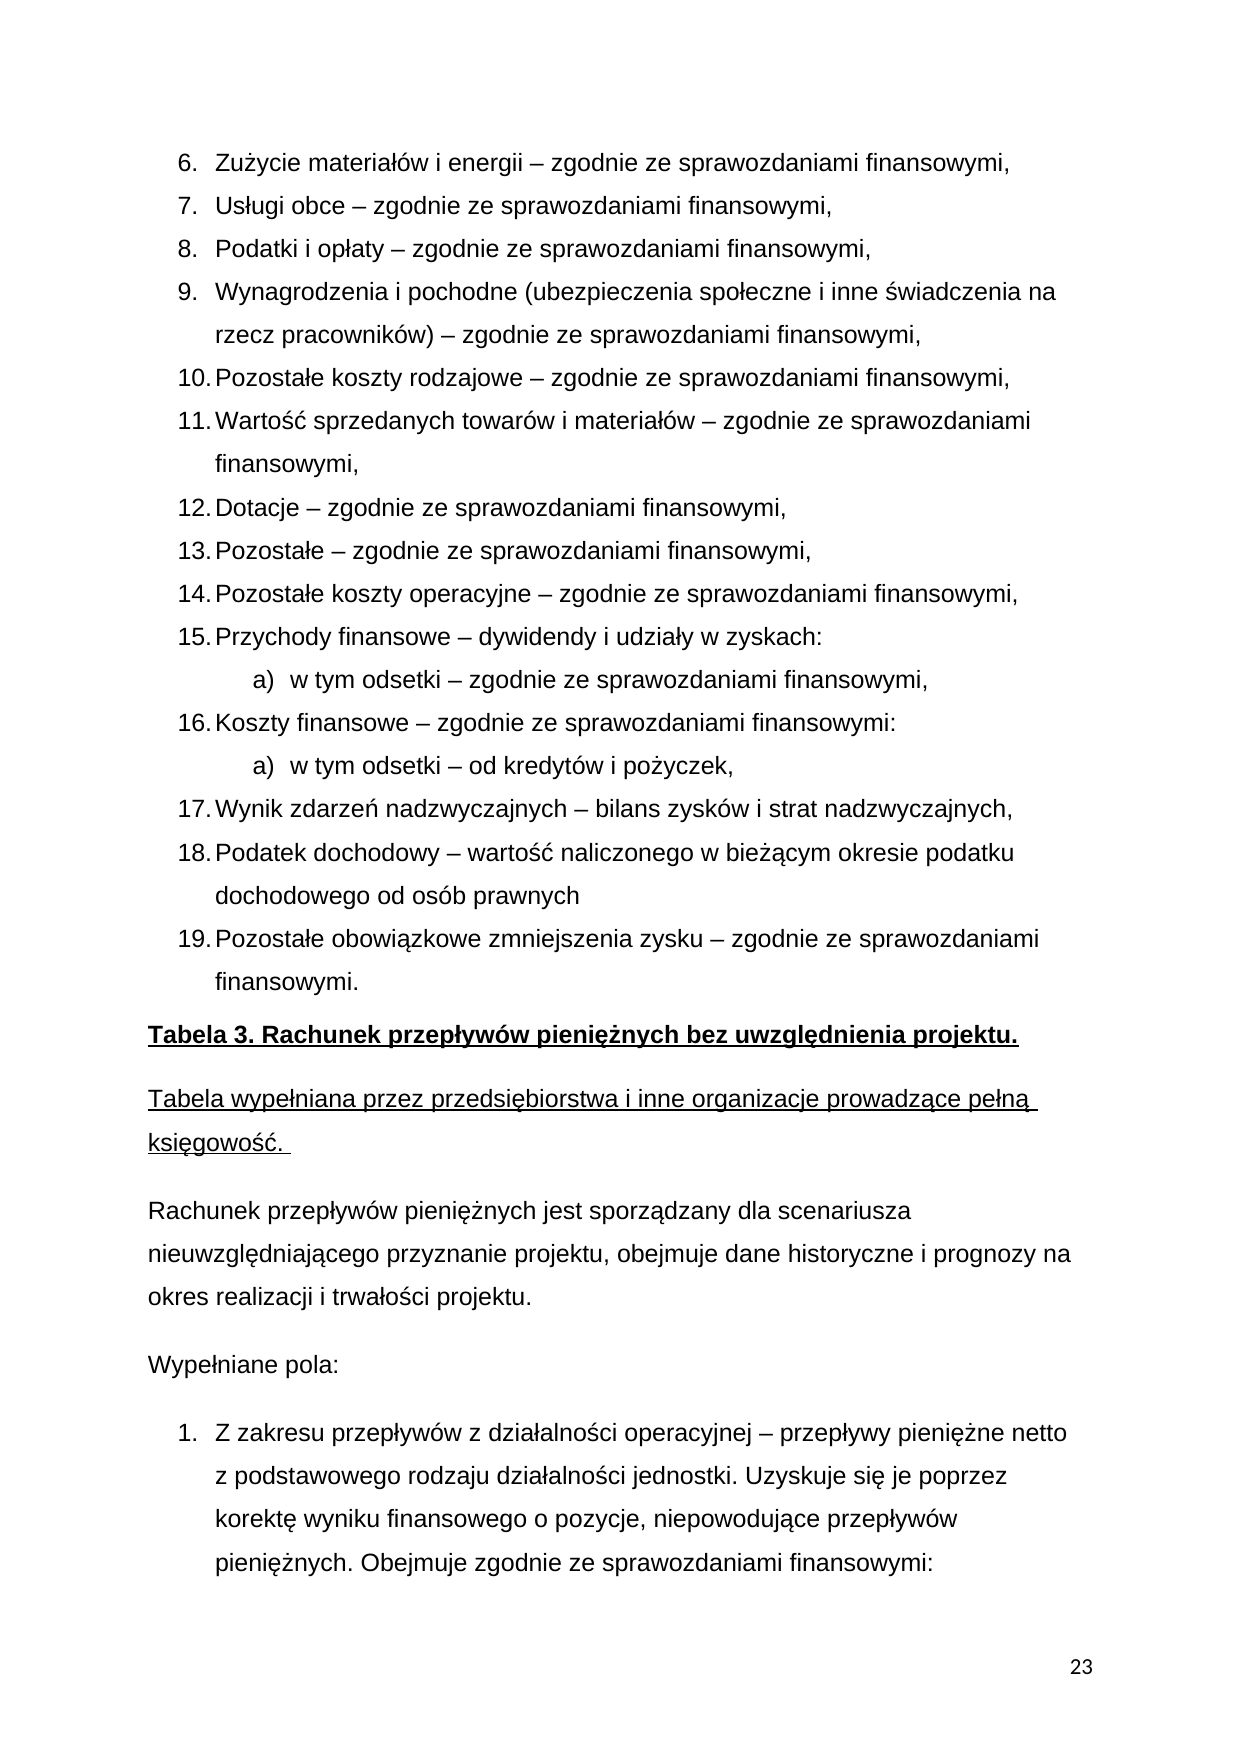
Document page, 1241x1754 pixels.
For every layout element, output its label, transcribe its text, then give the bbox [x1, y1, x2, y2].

list Pozostałe obowiązkowe zmniejszenia zysku – zgodnie ze sprawozdaniami finansowymi. [177, 924, 1093, 996]
list Pozostałe koszty operacyjne – zgodnie ze sprawozdaniami finansowymi, [177, 579, 1093, 608]
list Podatek dochodowy – wartość naliczonego w bieżącym okresie podatku dochodowego od osób prawnych [177, 838, 1093, 909]
list Zużycie materiałów i energii – zgodnie ze sprawozdaniami finansowymi, [177, 148, 1093, 176]
list Wartość sprzedanych towarów i materiałów – zgodnie ze sprawozdaniami finansowymi, [177, 406, 1093, 478]
list w tym odsetki – od kredytów i pożyczek, [252, 751, 1093, 780]
text Rachunek przepływów pieniężnych jest sporządzany dla scenariusza nieuwzględniającego przyznanie projektu, obejmuje dane historyczne i prognozy na okres realizacji i trwałości projektu. [148, 1196, 1093, 1311]
list Pozostałe koszty rodzajowe – zgodnie ze sprawozdaniami finansowymi, [177, 363, 1093, 392]
list Z zakresu przepływów z działalności operacyjnej – przepływy pieniężne netto z podstawowego rodzaju działalności jednostki. Uzyskuje się je poprzez korektę wyniku finansowego o pozycje, niepowodujące przepływów pieniężnych. Obejmuje zgodnie ze sprawozdaniami finansowymi: [177, 1418, 1093, 1576]
text Wypełniane pola: [148, 1350, 1093, 1379]
list Pozostałe – zgodnie ze sprawozdaniami finansowymi, [177, 536, 1093, 564]
list Koszty finansowe – zgodnie ze sprawozdaniami finansowymi: [177, 708, 1093, 737]
list Usługi obce – zgodnie ze sprawozdaniami finansowymi, [177, 191, 1093, 219]
list Przychody finansowe – dywidendy i udziały w zyskach: [177, 622, 1093, 651]
list Dotacje – zgodnie ze sprawozdaniami finansowymi, [177, 493, 1093, 521]
list Wynagrodzenia i pochodne (ubezpieczenia społeczne i inne świadczenia na rzecz pracowników) – zgodnie ze sprawozdaniami finansowymi, [177, 277, 1093, 349]
text Tabela wypełniana przez przedsiębiorstwa i inne organizacje prowadzące pełną księgowość. [148, 1084, 1093, 1156]
subtitle Tabela 3. Rachunek przepływów pieniężnych bez uwzględnienia projektu. [148, 1021, 1093, 1049]
list Wynik zdarzeń nadzwyczajnych – bilans zysków i strat nadzwyczajnych, [177, 794, 1093, 823]
list Podatki i opłaty – zgodnie ze sprawozdaniami finansowymi, [177, 234, 1093, 263]
list w tym odsetki – zgodnie ze sprawozdaniami finansowymi, [252, 665, 1093, 694]
